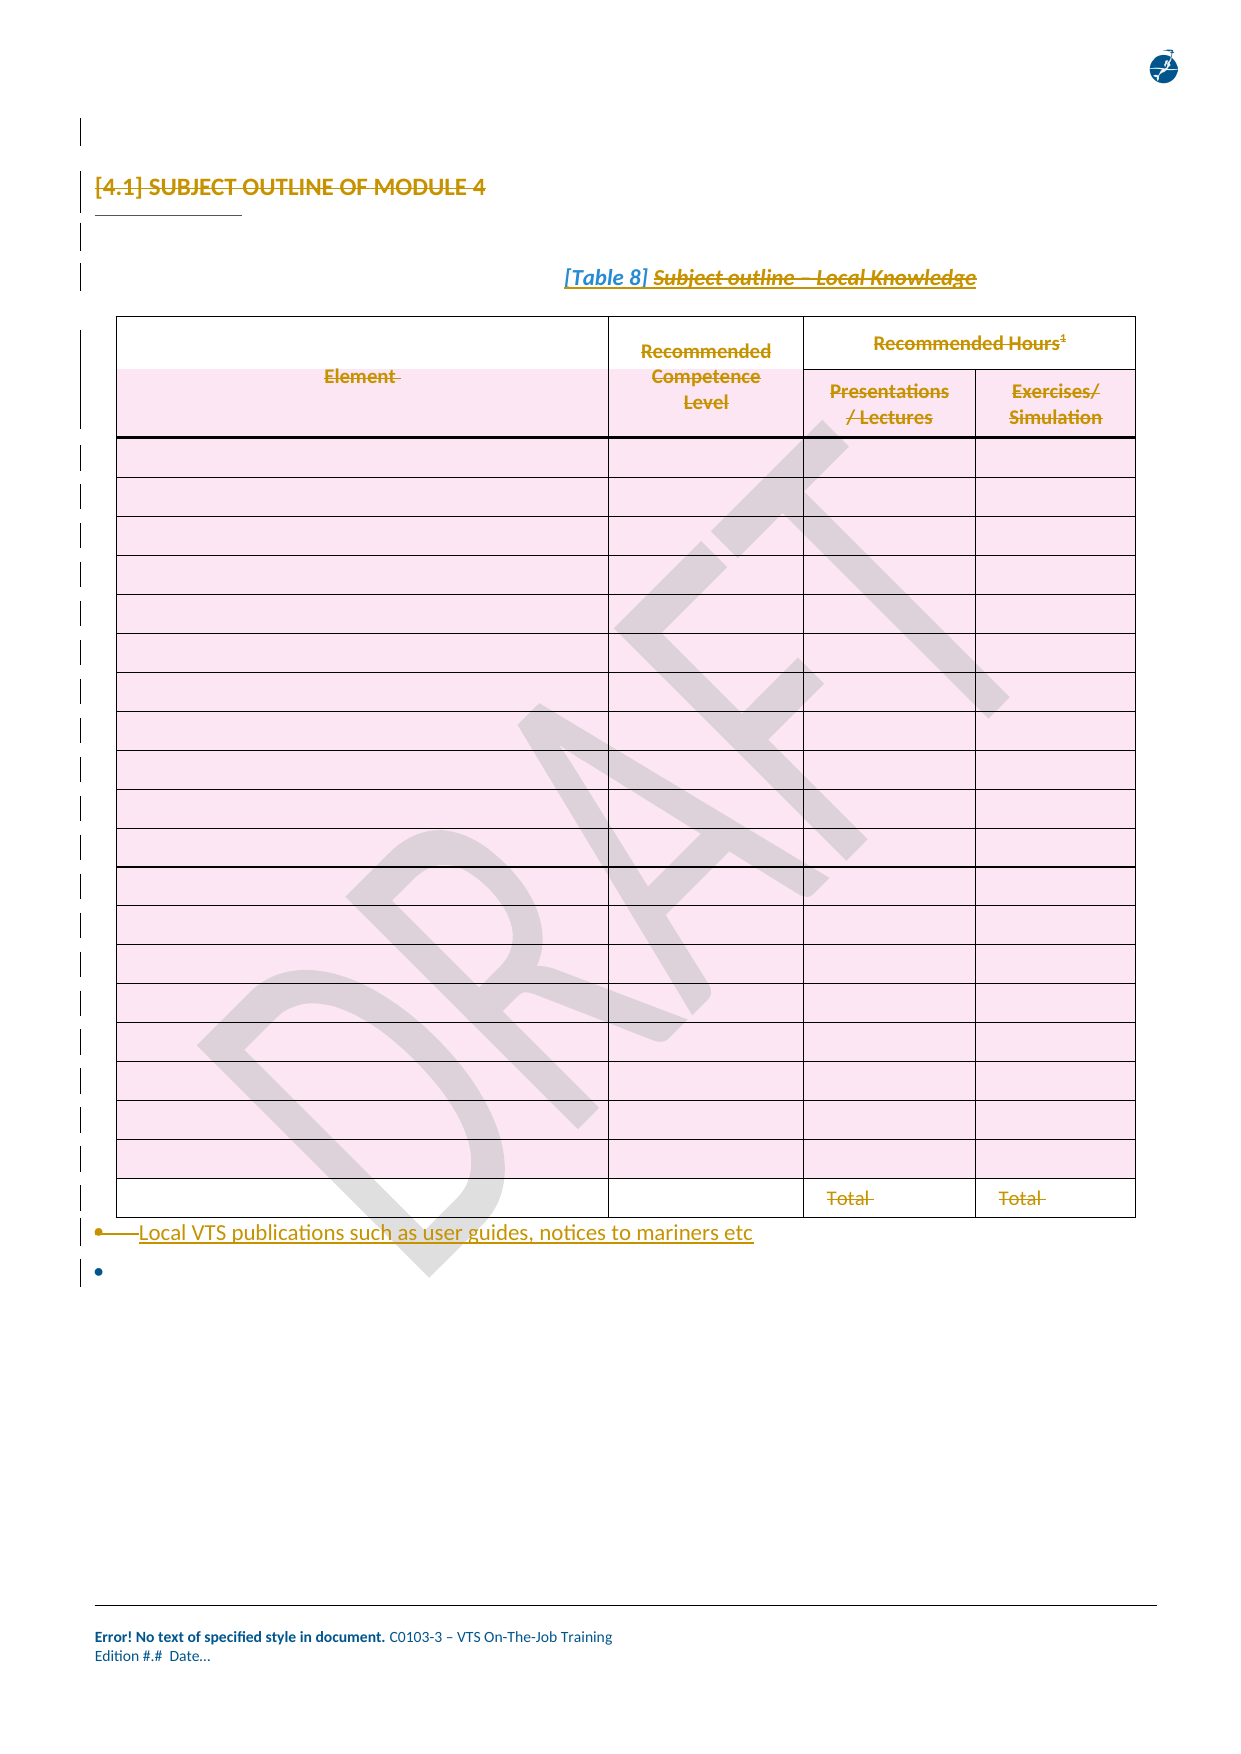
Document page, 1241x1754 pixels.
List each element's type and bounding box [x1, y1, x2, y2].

table_cell [609, 1179, 803, 1217]
picture [1118, 0, 1237, 118]
table_cell [117, 1179, 608, 1217]
table_cell [976, 1179, 1135, 1217]
table_header [117, 317, 608, 436]
table_header [804, 317, 1135, 369]
table_cell [804, 1179, 975, 1217]
table_header [609, 317, 803, 436]
